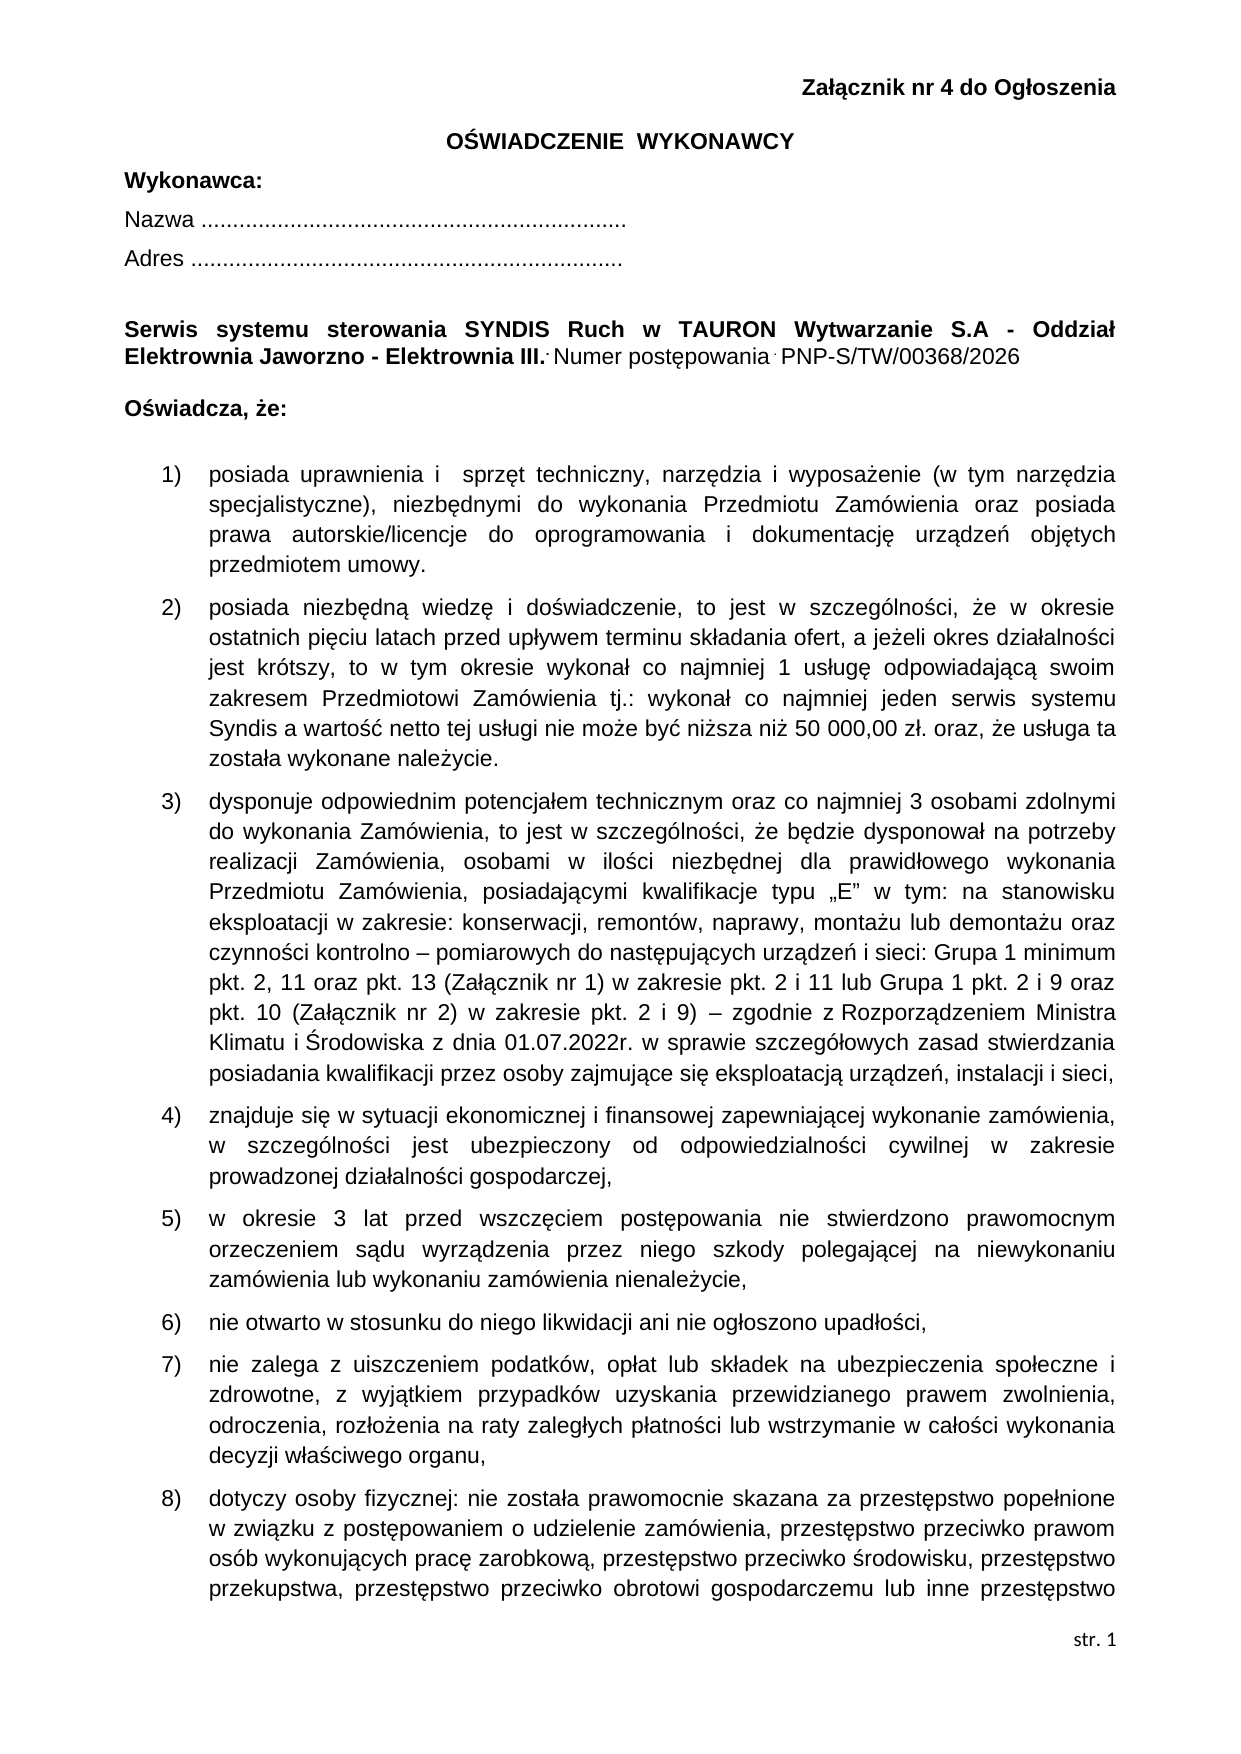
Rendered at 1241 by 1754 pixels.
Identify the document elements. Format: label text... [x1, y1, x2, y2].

list w okresie 3 lat przed wszczęciem postępowania nie stwierdzono prawomocnym orzeczeniem sądu wyrządzenia przez niego szkody polegającej na niewykonaniu zamówienia lub wykonaniu zamówienia nienależycie, [161, 1205, 1116, 1292]
text Adres .................................................................... [124, 245, 1116, 271]
list nie otwarto w stosunku do niego likwidacji ani nie ogłoszono upadłości, [161, 1308, 1116, 1335]
text Wykonawca: [124, 167, 1116, 193]
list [161, 1484, 1116, 1601]
text Nazwa ................................................................... [124, 206, 1116, 232]
list nie zalega z uiszczeniem podatków, opłat lub składek na ubezpieczenia społeczne i zdrowotne, z wyjątkiem przypadków uzyskania przewidzianego prawem zwolnienia, odroczenia, rozłożenia na raty zaległych płatności lub wstrzymanie w całości wykonania decyzji właściwego organu, [161, 1351, 1116, 1468]
text Oświadcza, że: [124, 395, 1116, 422]
text Serwis systemu sterowania SYNDIS Ruch w TAURON Wytwarzanie S.A - Oddział Elektrownia Jaworzno - Elektrownia III.. Numer postępowania . PNP-S/TW/00368/2026 [124, 316, 1116, 369]
list znajduje się w sytuacji ekonomicznej i finansowej zapewniającej wykonanie zamówienia, w szczególności jest ubezpieczony od odpowiedzialności cywilnej w zakresie prowadzonej działalności gospodarczej, [161, 1102, 1116, 1189]
list dysponuje odpowiednim potencjałem technicznym oraz co najmniej 3 osobami zdolnymi do wykonania Zamówienia, to jest w szczególności, że będzie dysponował na potrzeby realizacji Zamówienia, osobami w ilości niezbędnej dla prawidłowego wykonania Przedmiotu Zamówienia, posiadającymi kwalifikacje typu „E” w tym: na stanowisku eksploatacji w zakresie: konserwacji, remontów, naprawy, montażu lub demontażu oraz czynności kontrolno – pomiarowych do następujących urządzeń i sieci: Grupa 1 minimum pkt. 2, 11 oraz pkt. 13 (Załącznik nr 1) w zakresie pkt. 2 i 11 lub Grupa 1 pkt. 2 i 9 oraz pkt. 10 (Załącznik nr 2) w zakresie pkt. 2 i 9) – zgodnie z Rozporządzeniem Ministra Klimatu i Środowiska z dnia 01.07.2022r. w sprawie szczegółowych zasad stwierdzania posiadania kwalifikacji przez osoby zajmujące się eksploatacją urządzeń, instalacji i sieci, [161, 788, 1116, 1086]
text OŚWIADCZENIE WYKONAWCY [124, 128, 1116, 154]
list posiada uprawnienia i sprzęt techniczny, narzędzia i wyposażenie (w tym narzędzia specjalistyczne), niezbędnymi do wykonania Przedmiotu Zamówienia oraz posiada prawa autorskie/licencje do oprogramowania i dokumentację urządzeń objętych przedmiotem umowy. [161, 461, 1116, 577]
list posiada niezbędną wiedzę i doświadczenie, to jest w szczególności, że w okresie ostatnich pięciu latach przed upływem terminu składania ofert, a jeżeli okres działalności jest krótszy, to w tym okresie wykonał co najmniej 1 usługę odpowiadającą swoim zakresem Przedmiotowi Zamówienia tj.: wykonał co najmniej jeden serwis systemu Syndis a wartość netto tej usługi nie może być niższa niż 50 000,00 zł. oraz, że usługa ta została wykonane należycie. [161, 594, 1116, 771]
